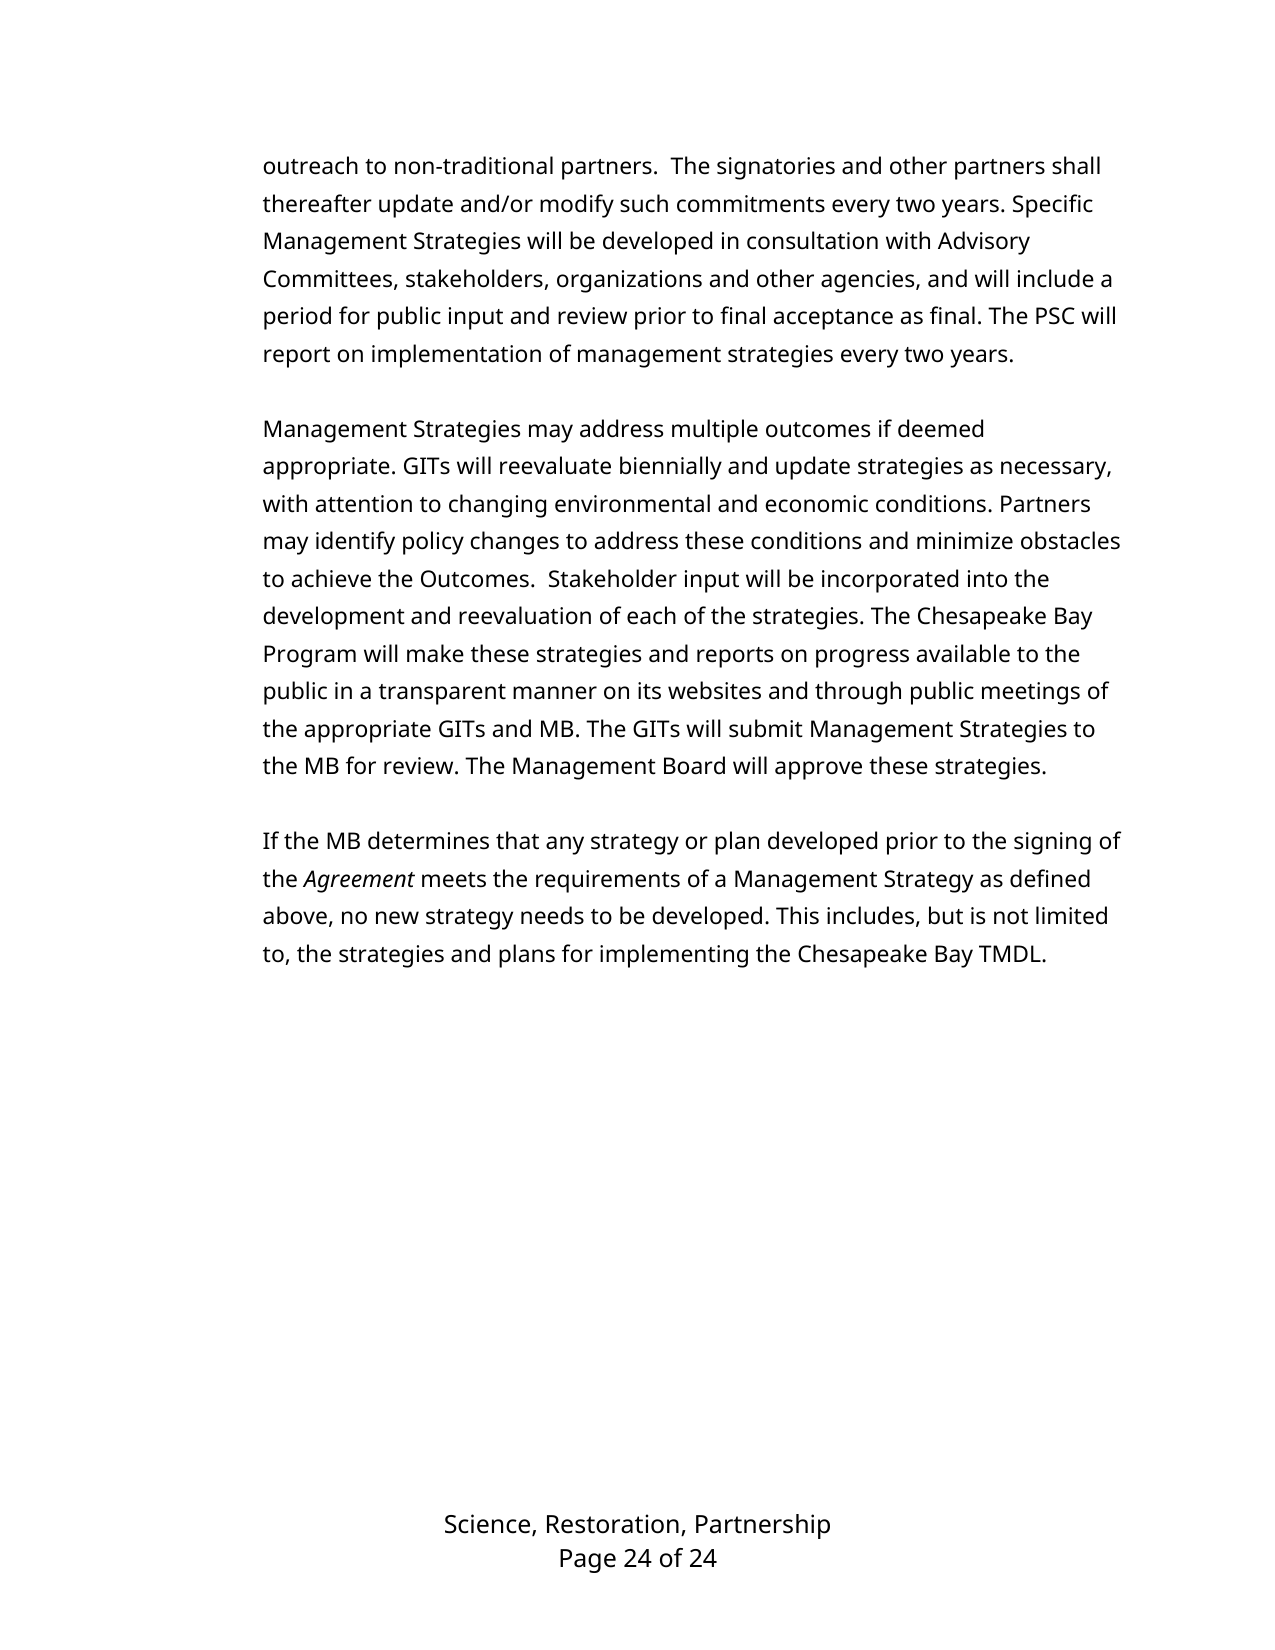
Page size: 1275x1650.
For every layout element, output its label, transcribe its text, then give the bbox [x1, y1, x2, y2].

text Management Strategies may address multiple outcomes if deemed appropriate. GITs will reevaluate biennially and update strategies as necessary, with attention to changing environmental and economic conditions. Partners may identify policy changes to address these conditions and minimize obstacles to achieve the Outcomes. Stakeholder input will be incorporated into the development and reevaluation of each of the strategies. The Chesapeake Bay Program will make these strategies and reports on progress available to the public in a transparent manner on its websites and through public meetings of the appropriate GITs and MB. The GITs will submit Management Strategies to the MB for review. The Management Board will approve these strategies. [262, 412, 1125, 781]
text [262, 150, 1125, 369]
text If the MB determines that any strategy or plan developed prior to the signing of the Agreement meets the requirements of a Management Strategy as defined above, no new strategy needs to be developed. This includes, but is not limited to, the strategies and plans for implementing the Chesapeake Bay TMDL. [262, 825, 1125, 969]
